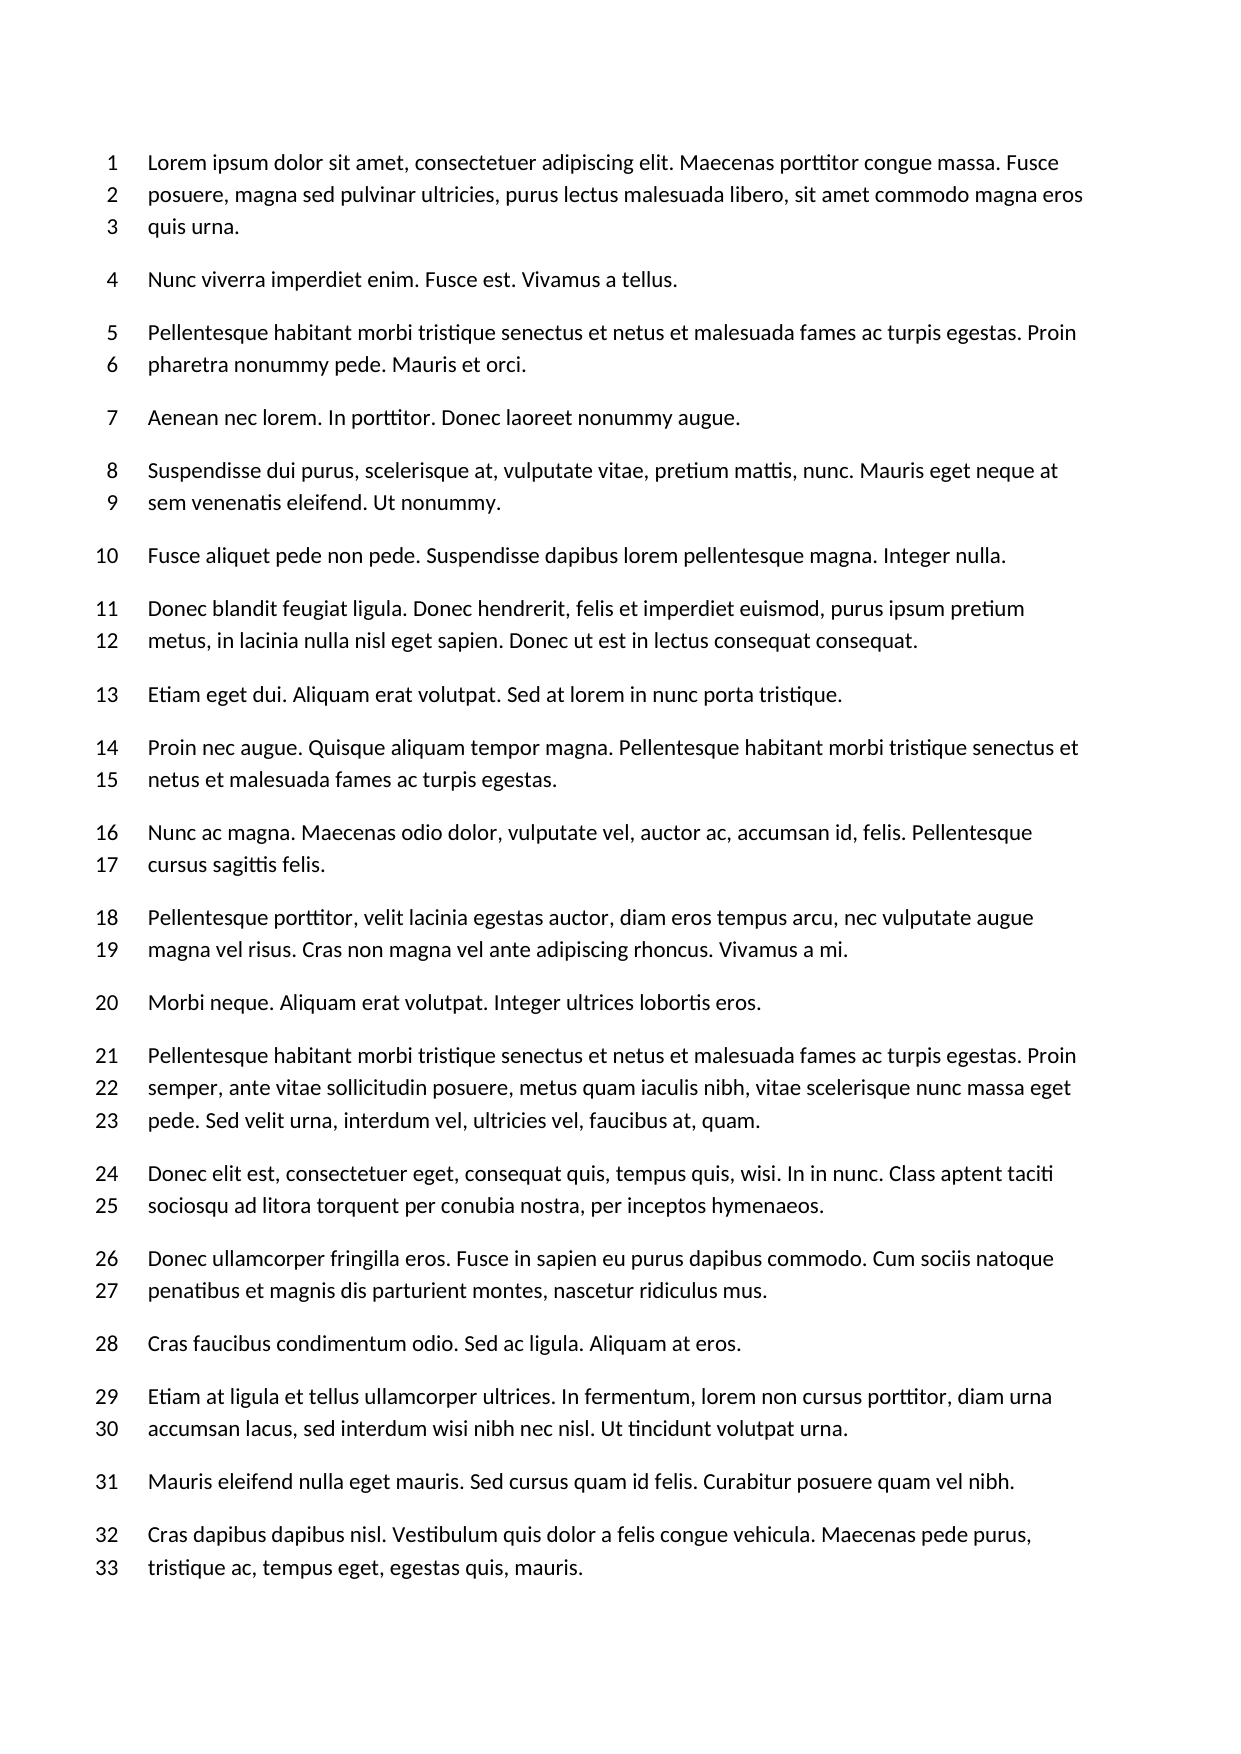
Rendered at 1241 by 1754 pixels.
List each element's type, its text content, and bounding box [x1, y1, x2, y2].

text Morbi neque. Aliquam erat volutpat. Integer ultrices lobortis eros. [148, 988, 1093, 1016]
text Aenean nec lorem. In porttitor. Donec laoreet nonummy augue. [148, 403, 1093, 431]
text Donec elit est, consectetuer eget, consequat quis, tempus quis, wisi. In in nunc. Class aptent taciti sociosqu ad litora torquent per conubia nostra, per inceptos hymenaeos. [148, 1159, 1093, 1219]
text Nunc ac magna. Maecenas odio dolor, vulputate vel, auctor ac, accumsan id, felis. Pellentesque cursus sagittis felis. [148, 818, 1093, 878]
text Etiam eget dui. Aliquam erat volutpat. Sed at lorem in nunc porta tristique. [148, 680, 1093, 708]
text Cras faucibus condimentum odio. Sed ac ligula. Aliquam at eros. [148, 1329, 1093, 1357]
text Etiam at ligula et tellus ullamcorper ultrices. In fermentum, lorem non cursus porttitor, diam urna accumsan lacus, sed interdum wisi nibh nec nisl. Ut tincidunt volutpat urna. [148, 1382, 1093, 1442]
text Pellentesque porttitor, velit lacinia egestas auctor, diam eros tempus arcu, nec vulputate augue magna vel risus. Cras non magna vel ante adipiscing rhoncus. Vivamus a mi. [148, 903, 1093, 963]
text Lorem ipsum dolor sit amet, consectetuer adipiscing elit. Maecenas porttitor congue massa. Fusce posuere, magna sed pulvinar ultricies, purus lectus malesuada libero, sit amet commodo magna eros quis urna. [148, 148, 1093, 240]
text Cras dapibus dapibus nisl. Vestibulum quis dolor a felis congue vehicula. Maecenas pede purus, tristique ac, tempus eget, egestas quis, mauris. [148, 1520, 1093, 1581]
text Donec ullamcorper fringilla eros. Fusce in sapien eu purus dapibus commodo. Cum sociis natoque penatibus et magnis dis parturient montes, nascetur ridiculus mus. [148, 1244, 1093, 1304]
text Fusce aliquet pede non pede. Suspendisse dapibus lorem pellentesque magna. Integer nulla. [148, 541, 1093, 569]
text Proin nec augue. Quisque aliquam tempor magna. Pellentesque habitant morbi tristique senectus et netus et malesuada fames ac turpis egestas. [148, 733, 1093, 793]
text Suspendisse dui purus, scelerisque at, vulputate vitae, pretium mattis, nunc. Mauris eget neque at sem venenatis eleifend. Ut nonummy. [148, 456, 1093, 516]
text Pellentesque habitant morbi tristique senectus et netus et malesuada fames ac turpis egestas. Proin pharetra nonummy pede. Mauris et orci. [148, 318, 1093, 378]
text Nunc viverra imperdiet enim. Fusce est. Vivamus a tellus. [148, 265, 1093, 293]
text Pellentesque habitant morbi tristique senectus et netus et malesuada fames ac turpis egestas. Proin semper, ante vitae sollicitudin posuere, metus quam iaculis nibh, vitae scelerisque nunc massa eget pede. Sed velit urna, interdum vel, ultricies vel, faucibus at, quam. [148, 1041, 1093, 1134]
text Donec blandit feugiat ligula. Donec hendrerit, felis et imperdiet euismod, purus ipsum pretium metus, in lacinia nulla nisl eget sapien. Donec ut est in lectus consequat consequat. [148, 594, 1093, 655]
text Mauris eleifend nulla eget mauris. Sed cursus quam id felis. Curabitur posuere quam vel nibh. [148, 1467, 1093, 1495]
